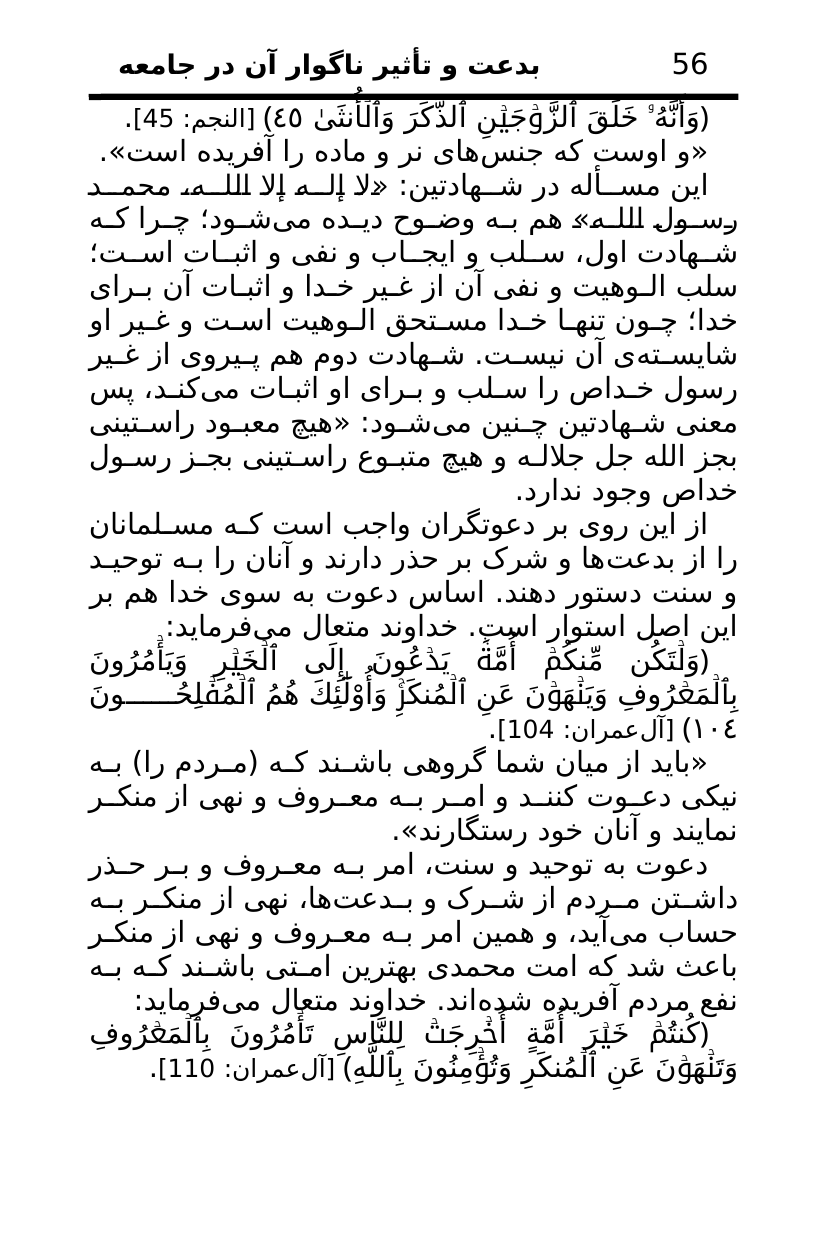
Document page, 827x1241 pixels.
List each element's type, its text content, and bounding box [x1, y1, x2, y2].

text ﴿وَلۡتَكُن مِّنكُمۡ أُمَّةٞ يَدۡعُونَ إِلَى ٱلۡخَيۡرِ وَيَأۡمُرُونَ بِٱلۡمَعۡرُوفِ وَيَنۡهَوۡنَ عَنِ ٱلۡمُنكَرِۚ وَأُوْلَٰٓئِكَ هُمُ ٱلۡمُفۡلِحُونَ ١٠٤﴾ [آل‌عمران: 104]. [89, 643, 738, 745]
text «باید از میان شما گروهی باشند که (مردم را) به نیکی دعوت کنند و امر به معروف و نهی از منکر نمایند و آنان خود رستگارند». [89, 745, 738, 847]
text این مسأله در شهادتین: «لا إله إلا الله، محمد رسول الله» هم به وضوح دیده می‌شود؛ چرا که شهادت اول، سلب و ایجاب و نفی و اثبات است؛ سلب الوهیت و نفی آن از غیر خدا و اثبات آن برای خدا؛ چون تنها خدا مستحق الوهیت است و غیر او شایسته‌ی آن نیست. شهادت دوم هم پیروی از غیر رسول خداص را سلب و برای او اثبات می‌کند، پس معنی شهادتین چنین می‌شود: «هیچ معبود راستینی بجز الله جل جلاله و هیچ متبوع راستینی بجز رسول خداص وجود ندارد. [89, 168, 738, 507]
text ﴿كُنتُمۡ خَيۡرَ أُمَّةٍ أُخۡرِجَتۡ لِلنَّاسِ تَأۡمُرُونَ بِٱلۡمَعۡرُوفِ وَتَنۡهَوۡنَ عَنِ ٱلۡمُنكَرِ وَتُؤۡمِنُونَ بِٱللَّهِ﴾ [آل‌عمران: 110]. [89, 1017, 738, 1085]
text دعوت به توحید و سنت، امر به معروف و بر حذر داشتن مردم از شرک و بدعت‌ها، نهی از منکر به حساب می‌آید، و همین امر به معروف و نهی از منکر باعث شد که امت محمدی بهترین امتی باشند که به نفع مردم آفریده شده‌اند. خداوند متعال می‌فرماید: [89, 847, 738, 1017]
text ﴿وَأَنَّهُۥ خَلَقَ ٱلزَّوۡجَيۡنِ ٱلذَّكَرَ وَٱلۡأُنثَىٰ ٤٥﴾ [النجم: 45]. [89, 100, 738, 134]
text «و اوست که جنس‌های نر و ماده را آفریده است». [89, 134, 738, 168]
text از این روی بر دعوتگران واجب است که مسلمانان را از بدعت‌ها و شرک بر حذر دارند و آنان را به توحید و سنت دستور دهند. اساس دعوت به سوی خدا هم بر این اصل استوار است. خداوند متعال می‌فرماید: [89, 507, 738, 643]
